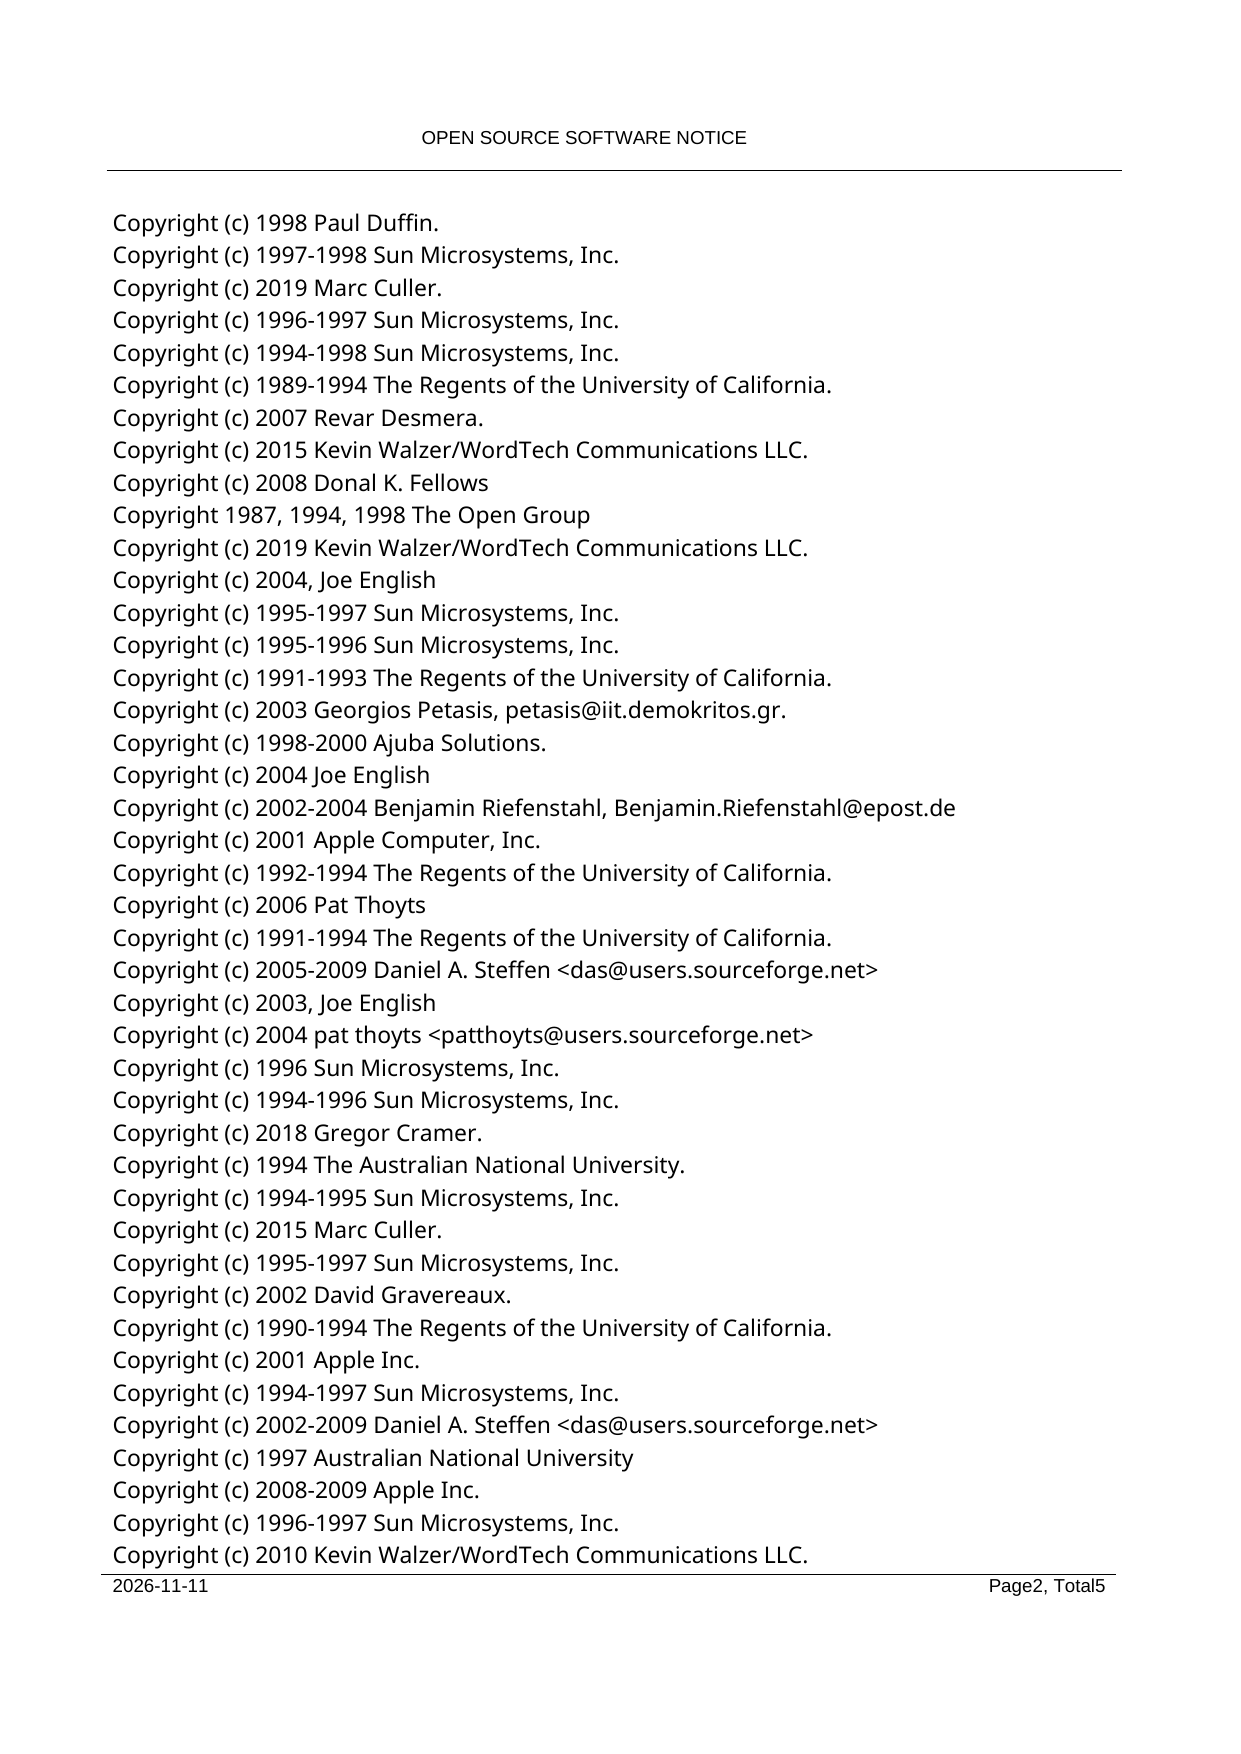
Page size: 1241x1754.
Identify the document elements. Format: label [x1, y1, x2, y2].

text [112, 206, 1128, 1571]
